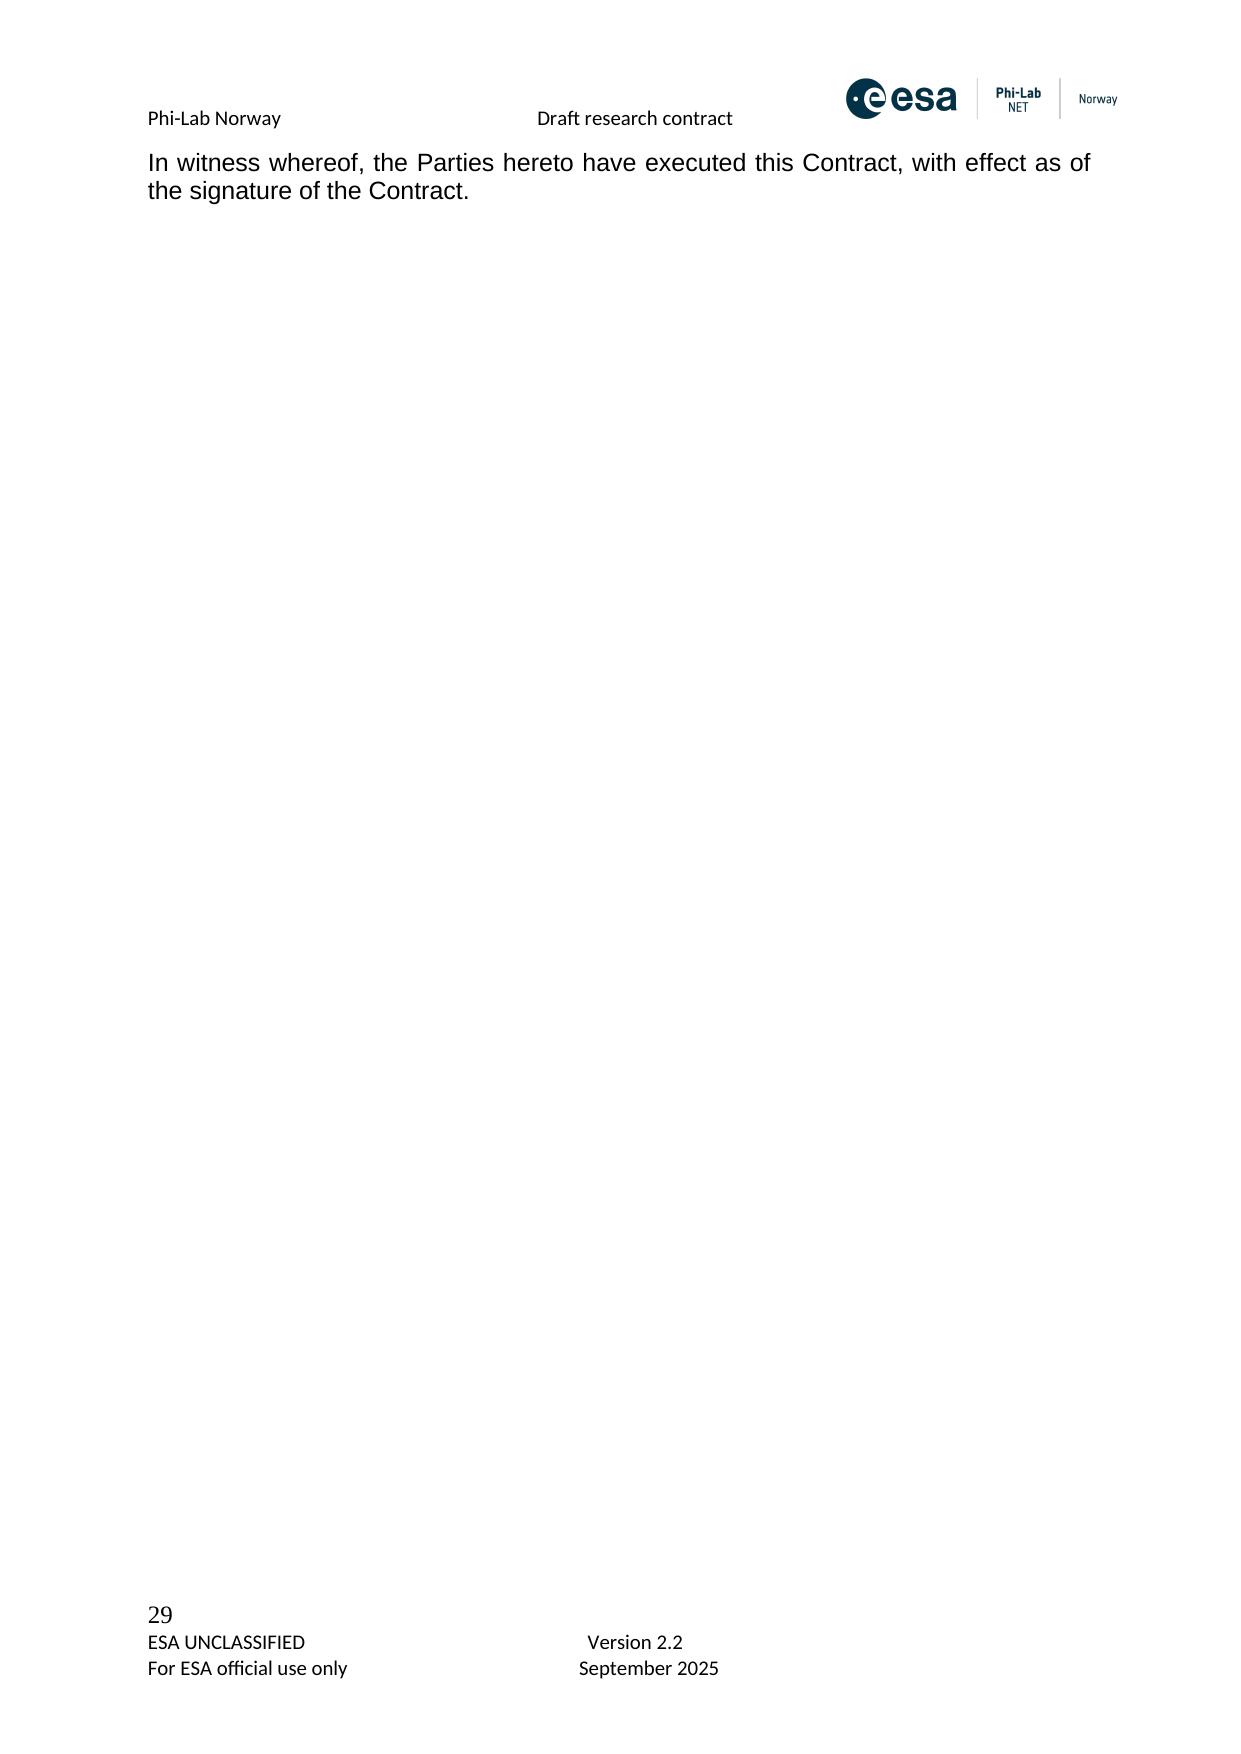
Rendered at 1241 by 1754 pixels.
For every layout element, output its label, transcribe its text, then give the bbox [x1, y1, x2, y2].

picture [843, 73, 1123, 126]
text In witness whereof, the Parties hereto have executed this Contract, with effect as of the signature of the Contract. [148, 148, 1093, 205]
